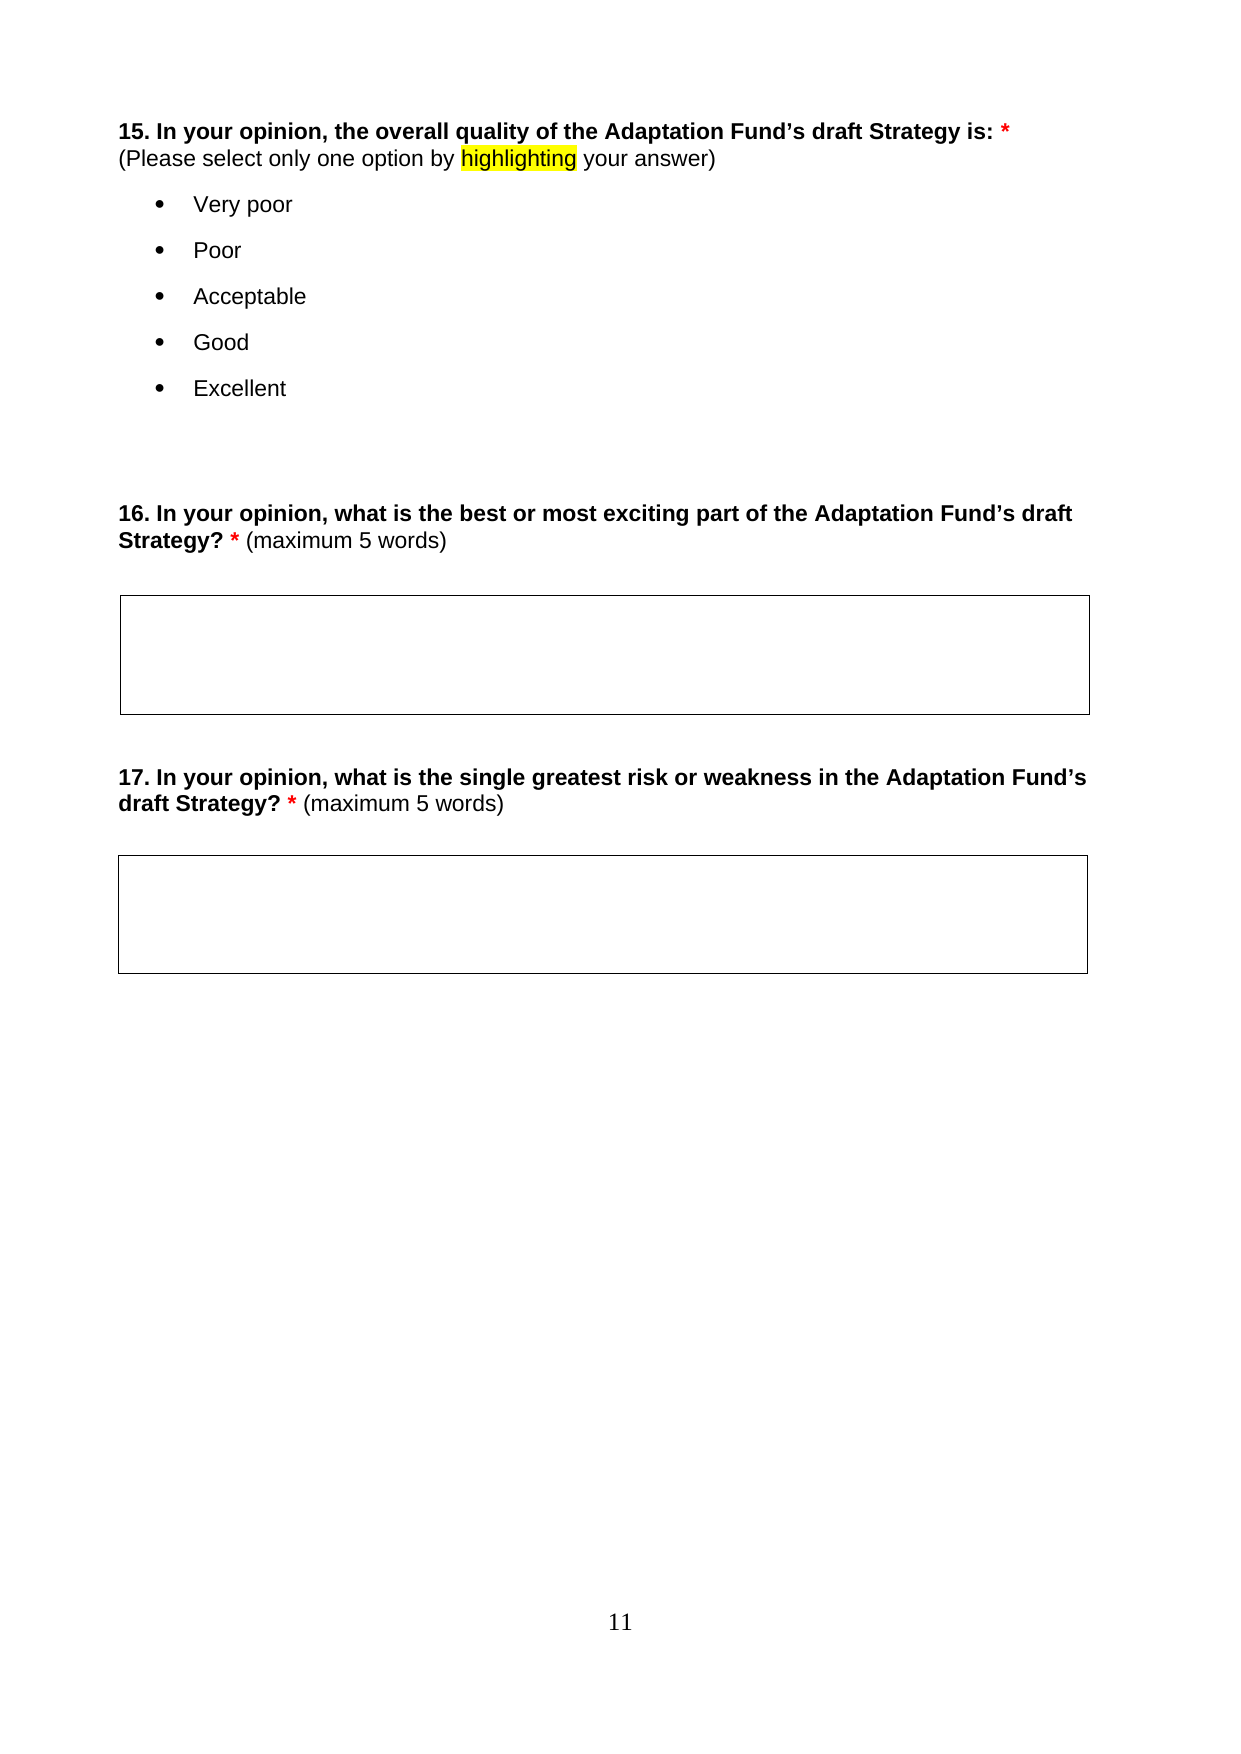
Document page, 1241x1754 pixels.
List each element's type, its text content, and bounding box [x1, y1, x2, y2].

text 16. In your opinion, what is the best or most exciting part of the Adaptation Fund’s draft Strategy? * (maximum 5 words) [118, 500, 1122, 553]
list Very poor [156, 191, 1122, 217]
list Poor [156, 237, 1122, 263]
text 17. In your opinion, what is the single greatest risk or weakness in the Adaptation Fund’s draft Strategy? * (maximum 5 words) [118, 764, 1122, 817]
list Good [156, 329, 1122, 355]
text 15. In your opinion, the overall quality of the Adaptation Fund’s draft Strategy is: * [118, 118, 1122, 144]
list Excellent [156, 375, 1122, 402]
list Acceptable [156, 283, 1122, 309]
text (Please select only one option by highlighting your answer) [118, 144, 1122, 171]
